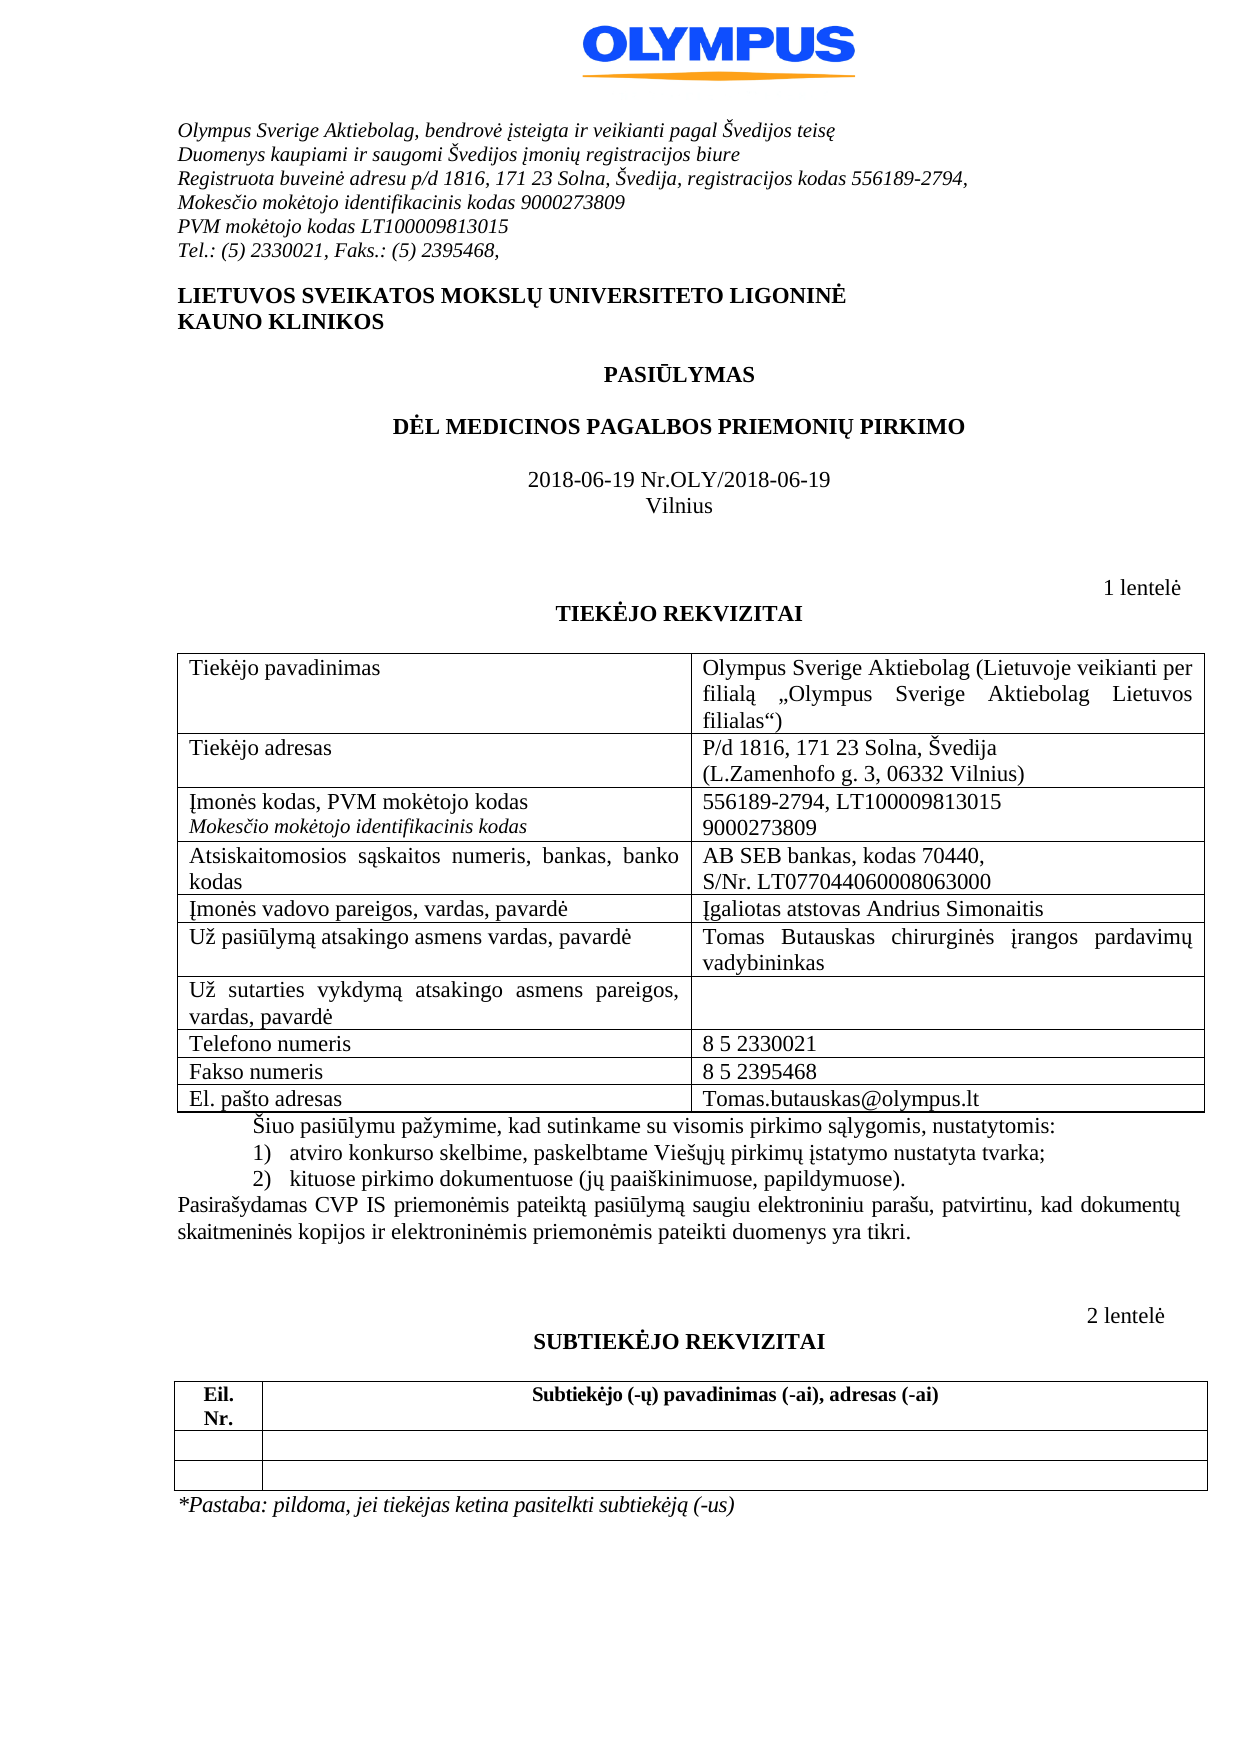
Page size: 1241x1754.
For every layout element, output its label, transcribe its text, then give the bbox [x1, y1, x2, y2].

table_cell Fakso numeris [178, 1058, 691, 1084]
text LIETUVOS SVEIKATOS MOKSLŲ UNIVERSITETO LIGONINĖ [177, 282, 1181, 308]
text 2 lentelė [177, 1273, 1181, 1328]
text Šiuo pasiūlymu pažymime, kad sutinkame su visomis pirkimo sąlygomis, nustatytomis: [177, 1113, 1181, 1139]
text DĖL MEDICINOS PAGALBOS PRIEMONIŲ PIRKIMO [177, 413, 1181, 440]
table_cell [263, 1431, 1207, 1460]
text Pasirašydamas CVP IS priemonėmis pateiktą pasiūlymą saugiu elektroniniu parašu, patvirtinu, kad dokumentų skaitmeninės kopijos ir elektroninėmis priemonėmis pateikti duomenys yra tikri. [177, 1192, 1181, 1244]
list atviro konkurso skelbime, paskelbtame Viešųjų pirkimų įstatymo nustatyta tvarka; [177, 1139, 1181, 1165]
table_header Subtiekėjo (-ų) pavadinimas (-ai), adresas (-ai) [263, 1382, 1207, 1430]
table_cell Tiekėjo adresas [178, 734, 691, 787]
table_cell [175, 1431, 262, 1460]
text 2018-06-19 Nr.OLY/2018-06-19 [177, 466, 1181, 492]
table_cell [175, 1461, 262, 1489]
table_cell [263, 1461, 1207, 1489]
table_cell Įmonės vadovo pareigos, vardas, pavardė [178, 895, 691, 922]
table_cell Tomas.butauskas@olympus.lt [692, 1085, 1204, 1111]
table_cell 556189-2794, LT100009813015 9000273809 [692, 788, 1204, 841]
table_cell Įmonės kodas, PVM mokėtojo kodas Mokesčio mokėtojo identifikacinis kodas [178, 788, 691, 841]
text 1 lentelė [177, 545, 1181, 600]
text Tel.: (5) 2330021, Faks.: (5) 2395468, [177, 238, 1200, 262]
text Duomenys kaupiami ir saugomi Švedijos įmonių registracijos biure [177, 142, 1200, 166]
text Olympus Sverige Aktiebolag, bendrovė įsteigta ir veikianti pagal Švedijos teisę [177, 118, 1200, 142]
table_cell 8 5 2395468 [692, 1058, 1204, 1084]
table_cell El. pašto adresas [178, 1085, 691, 1111]
table_cell 8 5 2330021 [692, 1030, 1204, 1057]
list kituose pirkimo dokumentuose (jų paaiškinimuose, papildymuose). [177, 1165, 1181, 1192]
table_cell [692, 977, 1204, 1029]
text KAUNO KLINIKOS [177, 308, 1181, 334]
table_header Eil. Nr. [175, 1382, 262, 1430]
table_cell Atsiskaitomosios sąskaitos numeris, bankas, banko kodas [178, 842, 691, 894]
table_cell P/d 1816, 171 23 Solna, Švedija (L.Zamenhofo g. 3, 06332 Vilnius) [692, 734, 1204, 787]
text TIEKĖJO REKVIZITAI [177, 600, 1181, 627]
picture [582, 25, 856, 100]
text Mokesčio mokėtojo identifikacinis kodas 9000273809 [177, 190, 1200, 214]
text SUBTIEKĖJO REKVIZITAI [177, 1328, 1181, 1354]
text PASIŪLYMAS [177, 361, 1181, 387]
table_cell Įgaliotas atstovas Andrius Simonaitis [692, 895, 1204, 922]
text *Pastaba: pildoma, jei tiekėjas ketina pasitelkti subtiekėją (-us) [177, 1491, 1181, 1517]
table_header Tiekėjo pavadinimas [178, 654, 691, 733]
table_cell Už pasiūlymą atsakingo asmens vardas, pavardė [178, 923, 691, 976]
table_cell AB SEB bankas, kodas 70440, S/Nr. LT077044060008063000 [692, 842, 1204, 894]
table_header Olympus Sverige Aktiebolag (Lietuvoje veikianti per filialą „Olympus Sverige Aktiebolag Lietuvos filialas“) [692, 654, 1204, 733]
text Vilnius [177, 492, 1181, 519]
text Registruota buveinė adresu p/d 1816, 171 23 Solna, Švedija, registracijos kodas 556189-2794, [177, 166, 1200, 190]
text PVM mokėtojo kodas LT100009813015 [177, 214, 1200, 238]
table_cell Telefono numeris [178, 1030, 691, 1057]
table_cell Už sutarties vykdymą atsakingo asmens pareigos, vardas, pavardė [178, 977, 691, 1029]
table_cell Tomas Butauskas chirurginės įrangos pardavimų vadybininkas [692, 923, 1204, 976]
